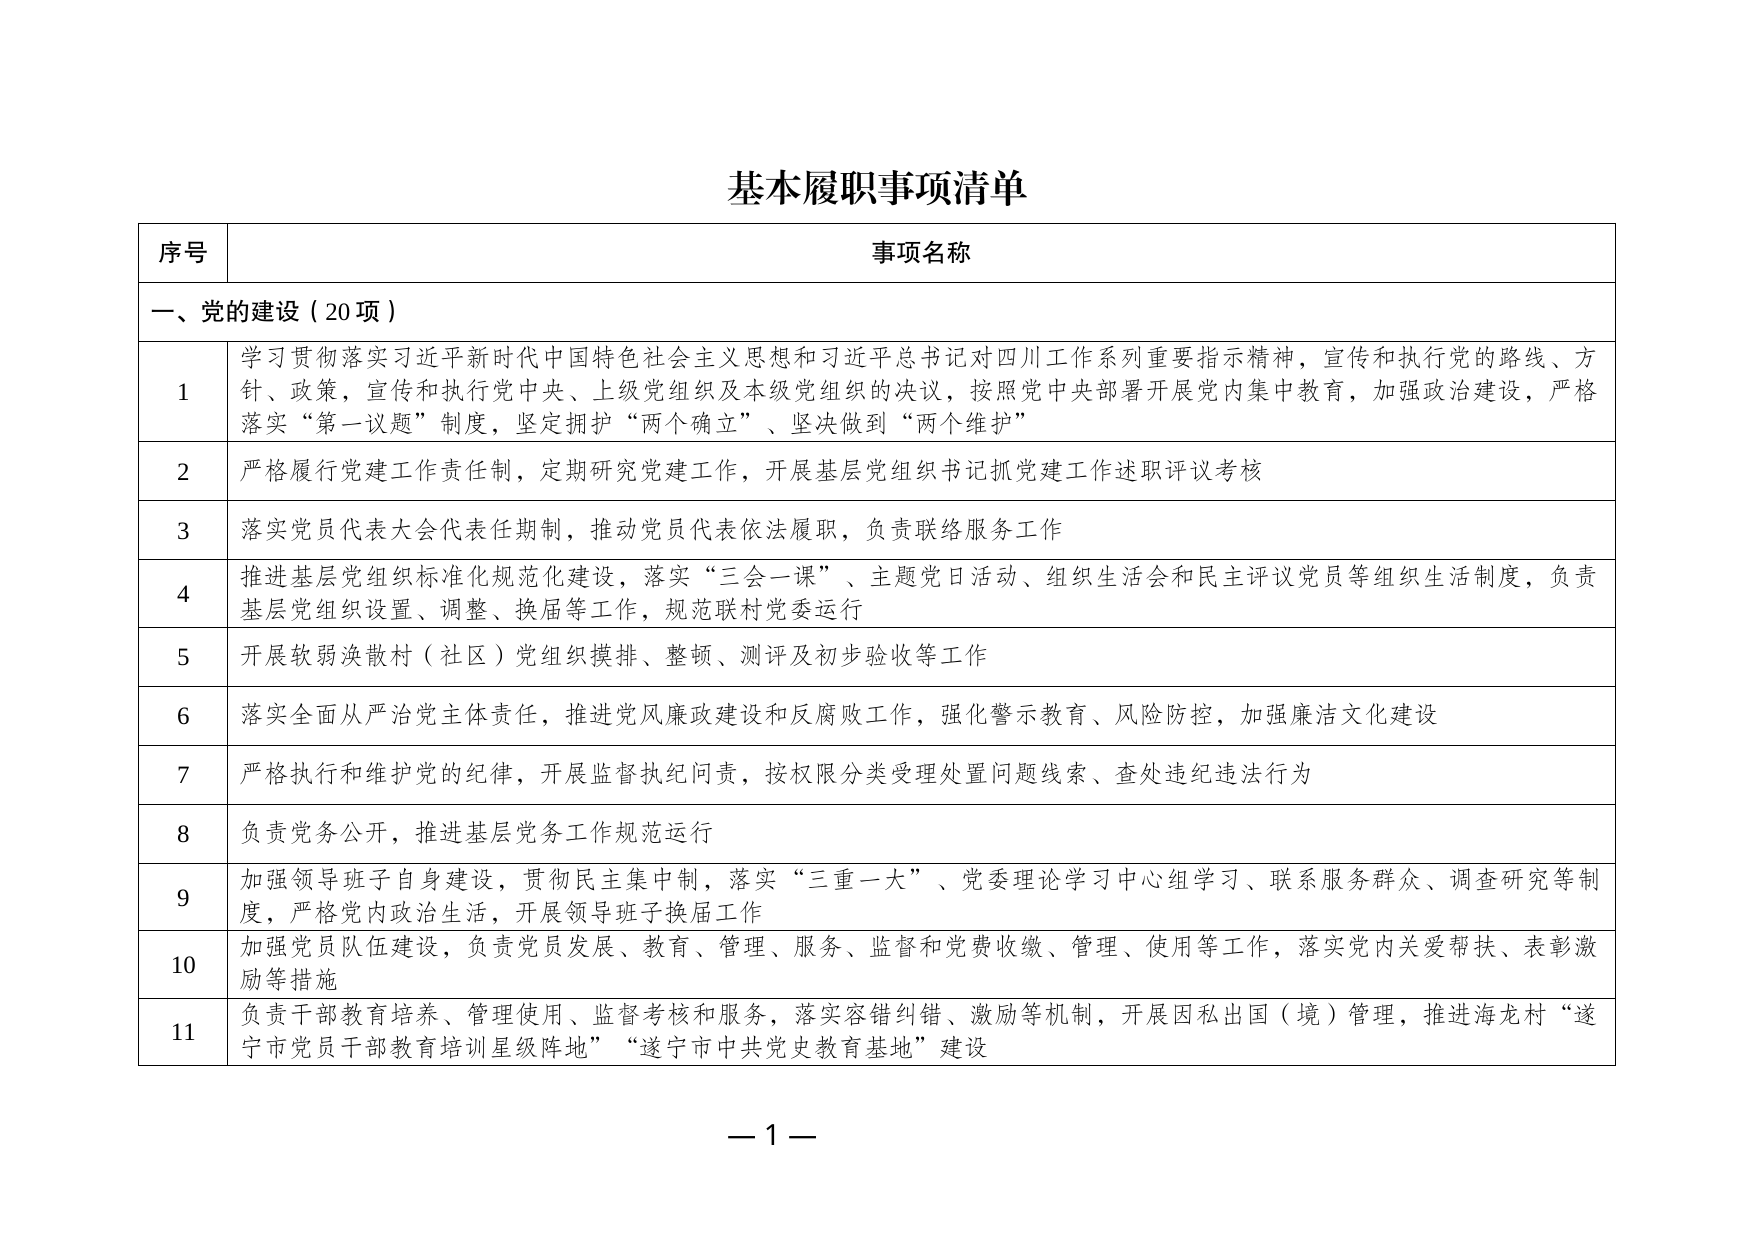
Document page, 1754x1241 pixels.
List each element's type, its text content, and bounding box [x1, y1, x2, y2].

table_cell 学习贯彻落实习近平新时代中国特色社会主义思想和习近平总书记对四川工作系列重要指示精神，宣传和执行党的路线、方针、政策，宣传和执行党中央、上级党组织及本级党组织的决议，按照党中央部署开展党内集中教育，加强政治建设，严格落实“第一议题”制度，坚定拥护“两个确立”、坚决做到“两个维护” [228, 342, 1615, 441]
table_cell 11 [139, 999, 227, 1065]
table_cell 严格履行党建工作责任制，定期研究党建工作，开展基层党组织书记抓党建工作述职评议考核 [228, 442, 1615, 500]
table_cell 一、党的建设（20项） [139, 283, 1615, 341]
table_cell 加强领导班子自身建设，贯彻民主集中制，落实“三重一大”、党委理论学习中心组学习、联系服务群众、调查研究等制度，严格党内政治生活，开展领导班子换届工作 [228, 864, 1615, 930]
table_header 事项名称 [228, 224, 1615, 282]
table_cell 落实全面从严治党主体责任，推进党风廉政建设和反腐败工作，强化警示教育、风险防控，加强廉洁文化建设 [228, 687, 1615, 745]
table_cell 严格执行和维护党的纪律，开展监督执纪问责，按权限分类受理处置问题线索、查处违纪违法行为 [228, 746, 1615, 804]
table_cell 4 [139, 560, 227, 627]
table_cell 负责干部教育培养、管理使用、监督考核和服务，落实容错纠错、激励等机制，开展因私出国（境）管理，推进海龙村“遂宁市党员干部教育培训星级阵地”“遂宁市中共党史教育基地”建设 [228, 999, 1615, 1065]
table_cell 负责党务公开，推进基层党务工作规范运行 [228, 805, 1615, 863]
table_cell 9 [139, 864, 227, 930]
table_cell 5 [139, 628, 227, 686]
table_cell 落实党员代表大会代表任期制，推动党员代表依法履职，负责联络服务工作 [228, 501, 1615, 559]
table_cell 8 [139, 805, 227, 863]
table_cell 2 [139, 442, 227, 500]
table_cell 1 [139, 342, 227, 441]
table_cell 加强党员队伍建设，负责党员发展、教育、管理、服务、监督和党费收缴、管理、使用等工作，落实党内关爱帮扶、表彰激励等措施 [228, 931, 1615, 997]
table_cell 7 [139, 746, 227, 804]
table_header 序号 [139, 224, 227, 282]
table_cell 开展软弱涣散村（社区）党组织摸排、整顿、测评及初步验收等工作 [228, 628, 1615, 686]
table_cell 6 [139, 687, 227, 745]
text 基本履职事项清单 [148, 156, 1606, 223]
table_cell 3 [139, 501, 227, 559]
table_cell 10 [139, 931, 227, 997]
table_cell 推进基层党组织标准化规范化建设，落实“三会一课”、主题党日活动、组织生活会和民主评议党员等组织生活制度，负责基层党组织设置、调整、换届等工作，规范联村党委运行 [228, 560, 1615, 627]
